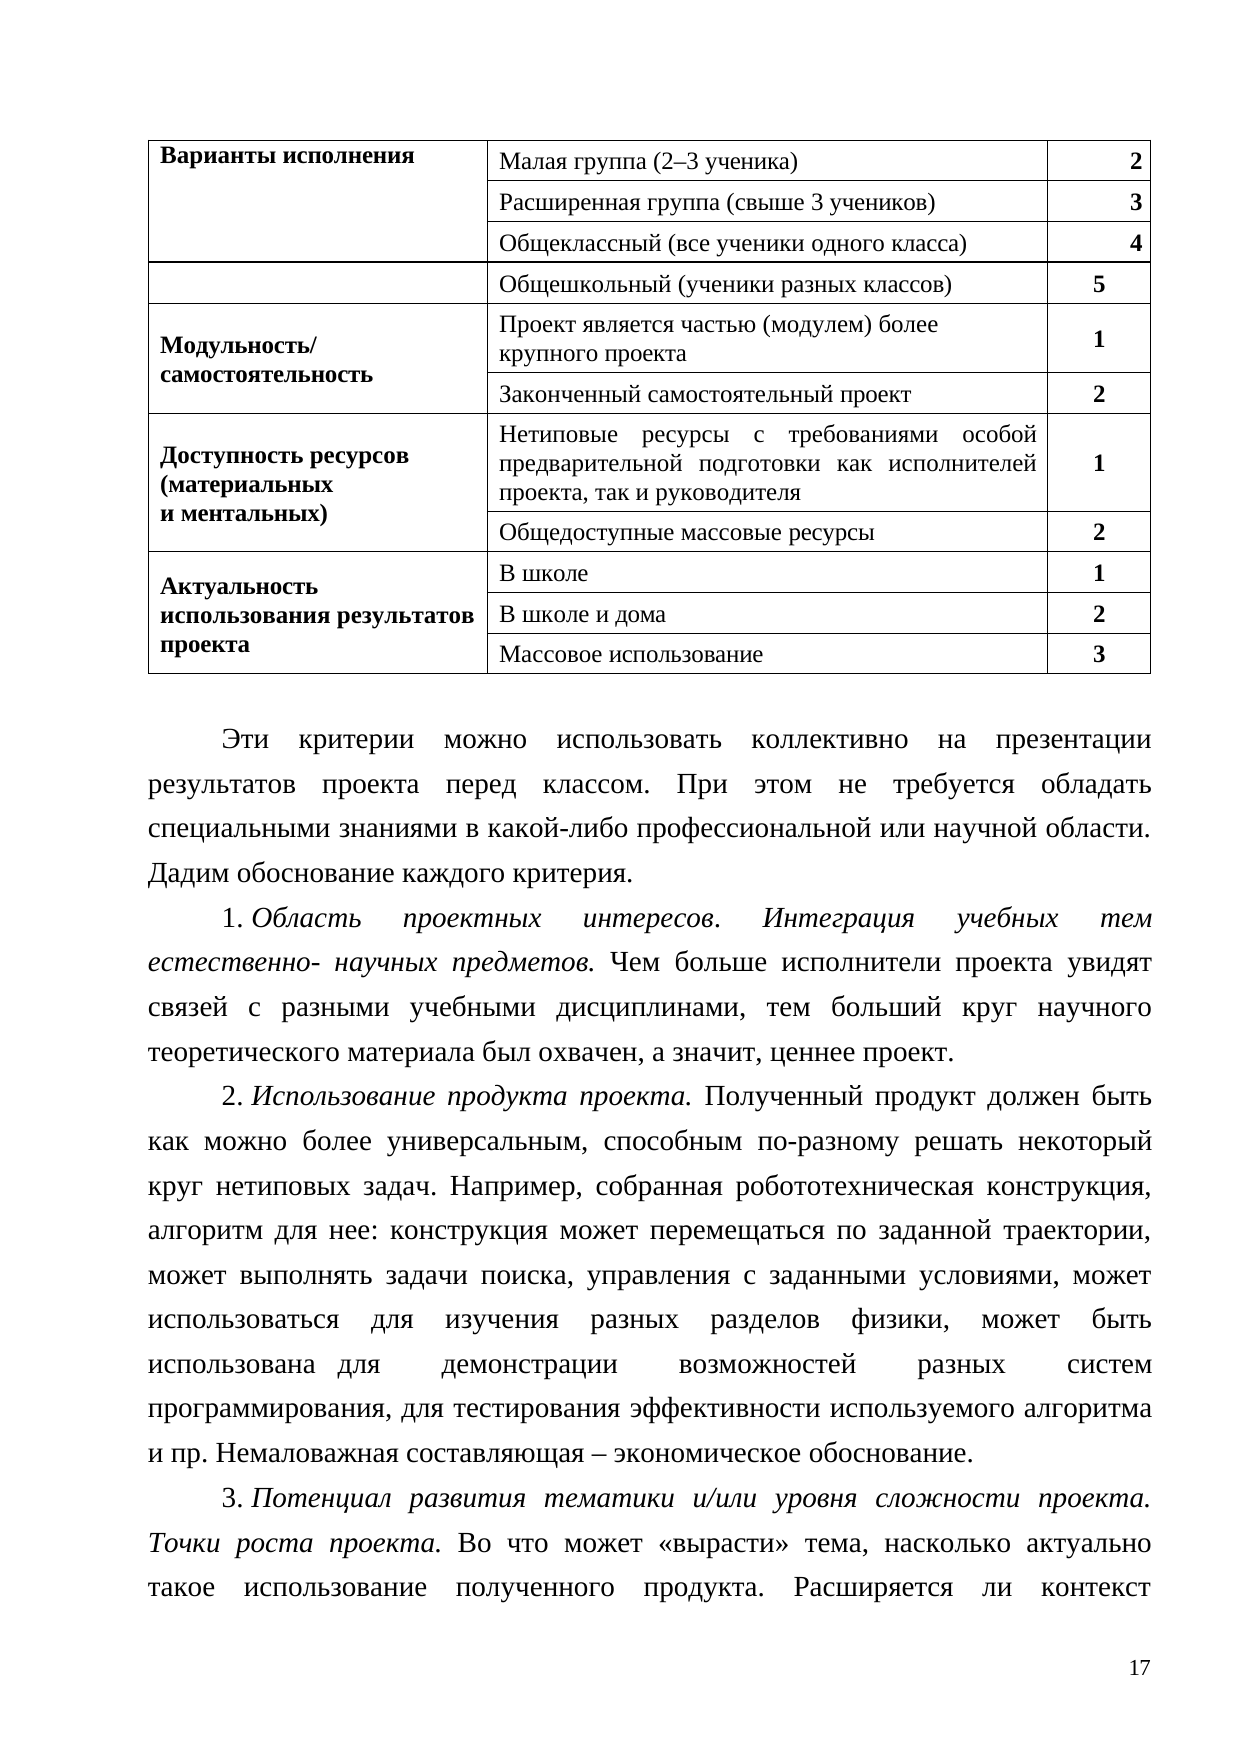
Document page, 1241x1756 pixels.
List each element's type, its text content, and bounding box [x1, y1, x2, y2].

table_cell В школе и дома [488, 593, 1047, 632]
table_cell Малая группа (2–3 ученика) [488, 141, 1047, 180]
table_header [149, 263, 487, 303]
table_cell Общедоступные массовые ресурсы [488, 512, 1047, 551]
table_cell 2 [1048, 373, 1150, 413]
table_cell 3 [1048, 181, 1150, 221]
table_cell Массовое использование [488, 634, 1047, 673]
table_cell Модульность/ самостоятельность [149, 304, 487, 413]
table_cell 3 [1048, 634, 1150, 673]
table_cell Законченный самостоятельный проект [488, 373, 1047, 413]
list Использование продукта проекта. Полученный продукт должен быть как можно более универсальным, способным по-разному решать некоторый круг нетиповых задач. Например, собранная робототехническая конструкция, алгоритм для нее: конструкция может перемещаться по заданной траектории, может выполнять задачи поиска, управления с заданными условиями, может использоваться для изучения разных разделов физики, может быть использована для демонстрации возможностей разных систем программирования, для тестирования эффективности используемого алгоритма и пр. Немаловажная составляющая – экономическое обоснование. [148, 1078, 1152, 1469]
table_cell 4 [1048, 222, 1150, 261]
table_cell Общеклассный (все ученики одного класса) [488, 222, 1047, 261]
table_cell 1 [1048, 552, 1150, 592]
table_cell 1 [1048, 304, 1150, 372]
table_cell 2 [1048, 512, 1150, 551]
table_header 5 [1048, 263, 1150, 303]
table_header Общешкольный (ученики разных классов) [488, 263, 1047, 303]
table_cell Актуальность использования результатов проекта [149, 552, 487, 673]
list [148, 1480, 1152, 1603]
table_cell 2 [1048, 141, 1150, 180]
table_cell 1 [1048, 414, 1150, 511]
table_cell Доступность ресурсов (материальных и ментальных) [149, 414, 487, 551]
table_cell Расширенная группа (свыше 3 учеников) [488, 181, 1047, 221]
table_cell В школе [488, 552, 1047, 592]
list Область проектных интересов. Интеграция учебных тем естественно- научных предметов. Чем больше исполнители проекта увидят связей с разными учебными дисциплинами, тем больший круг научного теоретического материала был охвачен, а значит, ценнее проект. [148, 900, 1152, 1067]
table_cell 2 [1048, 593, 1150, 632]
text Эти критерии можно использовать коллективно на презентации результатов проекта перед классом. При этом не требуется обладать специальными знаниями в какой-либо профессиональной или научной области. Дадим обоснование каждого критерия. [148, 721, 1152, 889]
table_cell Нетиповые ресурсы с требованиями особой предварительной подготовки как исполнителей проекта, так и руководителя [488, 414, 1047, 511]
table_cell Проект является частью (модулем) более крупного проекта [488, 304, 1047, 372]
